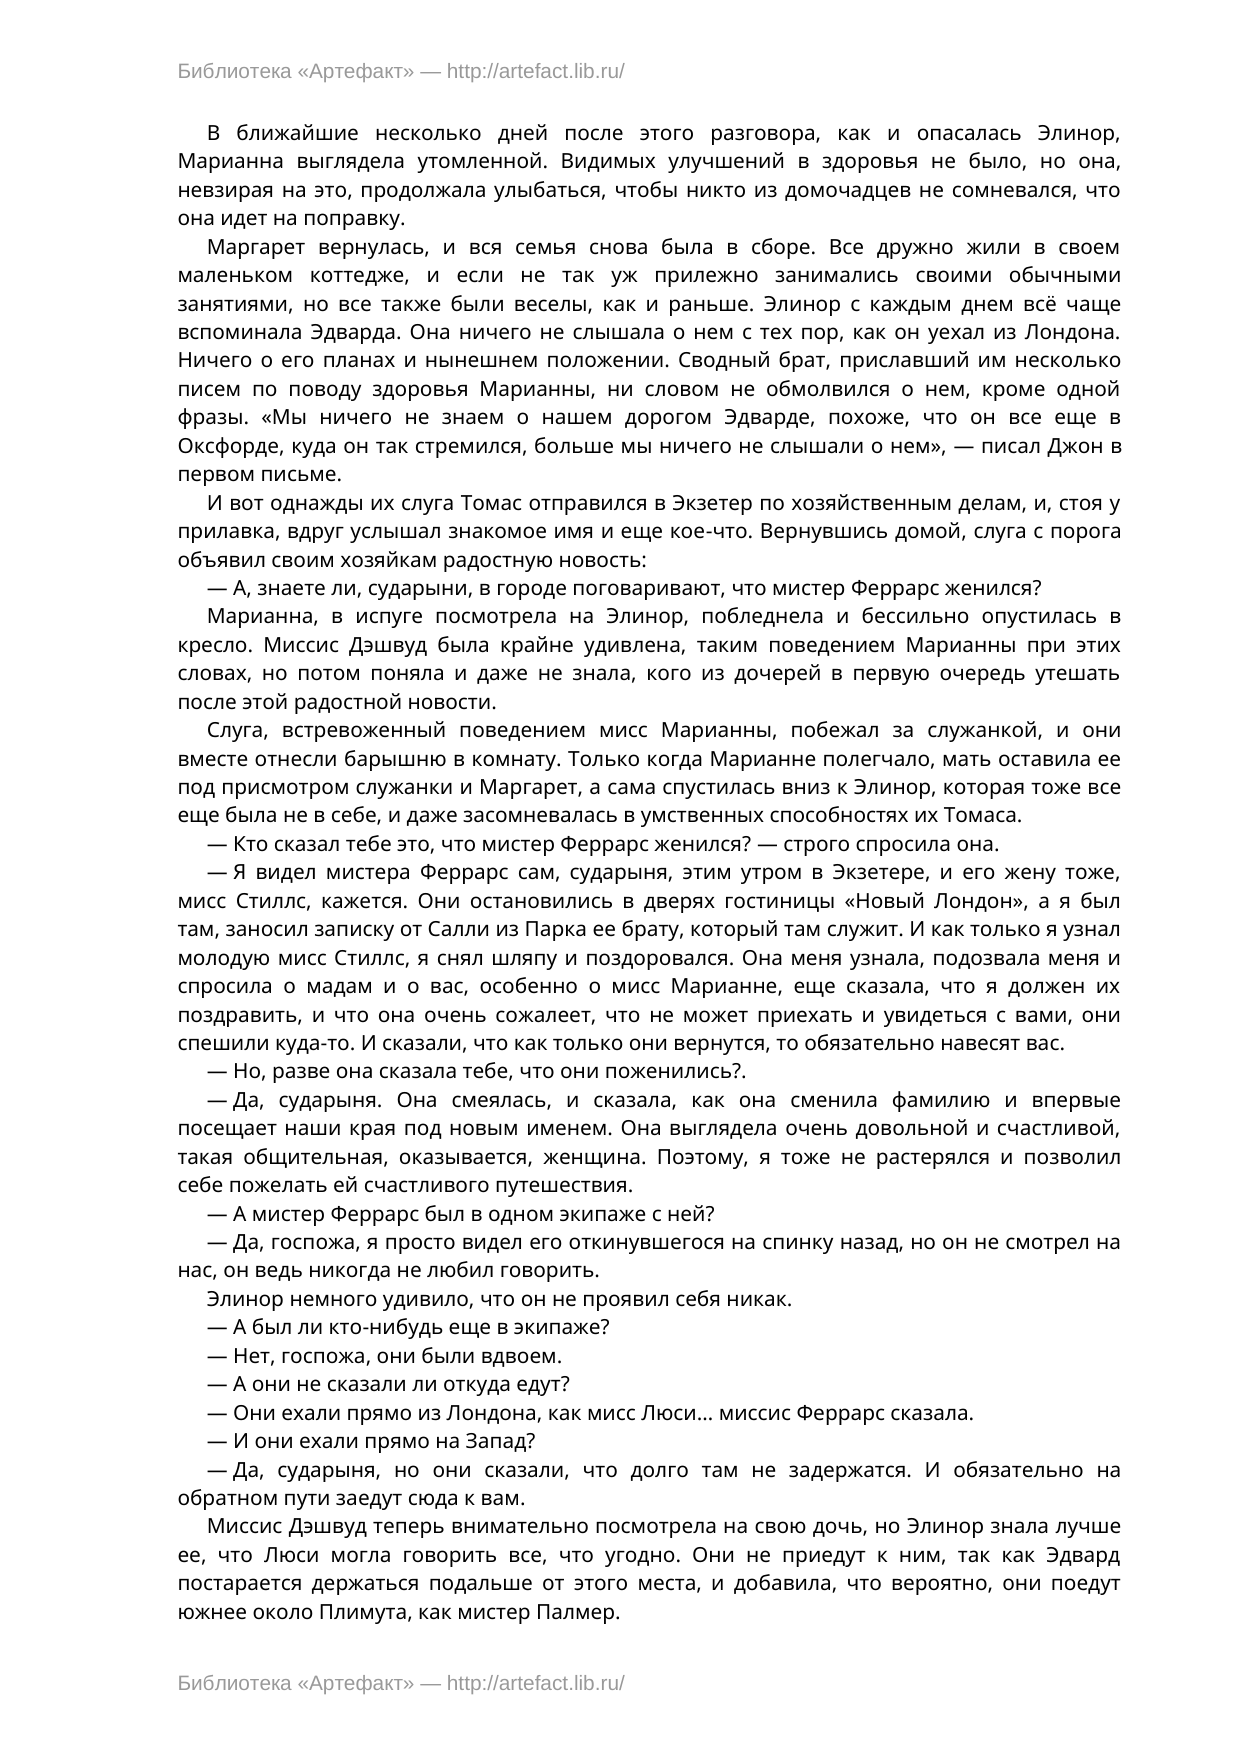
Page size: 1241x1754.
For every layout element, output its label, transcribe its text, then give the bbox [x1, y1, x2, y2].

text — Да, сударыня, но они сказали, что долго там не задержатся. И обязательно на обратном пути заедут сюда к вам. [177, 1455, 1122, 1512]
text — Нет, госпожа, они были вдвоем. [177, 1341, 1122, 1369]
text Слуга, встревоженный поведением мисс Марианны, побежал за служанкой, и они вместе отнесли барышню в комнату. Только когда Марианне полегчало, мать оставила ее под присмотром служанки и Маргарет, а сама спустилась вниз к Элинор, которая тоже все еще была не в себе, и даже засомневалась в умственных способностях их Томаса. [177, 715, 1122, 829]
text — А мистер Феррарс был в одном экипаже с ней? [177, 1199, 1122, 1227]
text — А, знаете ли, сударыни, в городе поговаривают, что мистер Феррарс женился? [177, 573, 1122, 602]
text — Они ехали прямо из Лондона, как мисс Люси… миссис Феррарс сказала. [177, 1398, 1122, 1426]
text Элинор немного удивило, что он не проявил себя никак. [177, 1284, 1122, 1312]
text — А был ли кто-нибудь еще в экипаже? [177, 1312, 1122, 1341]
text В ближайшие несколько дней после этого разговора, как и опасалась Элинор, Марианна выглядела утомленной. Видимых улучшений в здоровья не было, но она, невзирая на это, продолжала улыбаться, чтобы никто из домочадцев не сомневался, что она идет на поправку. [177, 118, 1122, 232]
text Миссис Дэшвуд теперь внимательно посмотрела на свою дочь, но Элинор знала лучше ее, что Люси могла говорить все, что угодно. Они не приедут к ним, так как Эдвард постарается держаться подальше от этого места, и добавила, что вероятно, они поедут южнее около Плимута, как мистер Палмер. [177, 1512, 1122, 1625]
text — Но, разве она сказала тебе, что они поженились?. [177, 1057, 1122, 1085]
text — Кто сказал тебе это, что мистер Феррарс женился? — строго спросила она. [177, 829, 1122, 857]
text Маргарет вернулась, и вся семья снова была в сборе. Все дружно жили в своем маленьком коттедже, и если не так уж прилежно занимались своими обычными занятиями, но все также были веселы, как и раньше. Элинор с каждым днем всё чаще вспоминала Эдварда. Она ничего не слышала о нем с тех пор, как он уехал из Лондона. Ничего о его планах и нынешнем положении. Сводный брат, приславший им несколько писем по поводу здоровья Марианны, ни словом не обмолвился о нем, кроме одной фразы. «Мы ничего не знаем о нашем дорогом Эдварде, похоже, что он все еще в Оксфорде, куда он так стремился, больше мы ничего не слышали о нем», — писал Джон в первом письме. [177, 232, 1122, 488]
text — И они ехали прямо на Запад? [177, 1426, 1122, 1455]
text Марианна, в испуге посмотрела на Элинор, побледнела и бессильно опустилась в кресло. Миссис Дэшвуд была крайне удивлена, таким поведением Марианны при этих словах, но потом поняла и даже не знала, кого из дочерей в первую очередь утешать после этой радостной новости. [177, 602, 1122, 715]
text — Я видел мистера Феррарс сам, сударыня, этим утром в Экзетере, и его жену тоже, мисс Стиллс, кажется. Они остановились в дверях гостиницы «Новый Лондон», а я был там, заносил записку от Салли из Парка ее брату, который там служит. И как только я узнал молодую мисс Стиллс, я снял шляпу и поздоровался. Она меня узнала, подозвала меня и спросила о мадам и о вас, особенно о мисс Марианне, еще сказала, что я должен их поздравить, и что она очень сожалеет, что не может приехать и увидеться с вами, они спешили куда-то. И сказали, что как только они вернутся, то обязательно навесят вас. [177, 857, 1122, 1057]
text — А они не сказали ли откуда едут? [177, 1369, 1122, 1398]
text — Да, госпожа, я просто видел его откинувшегося на спинку назад, но он не смотрел на нас, он ведь никогда не любил говорить. [177, 1227, 1122, 1284]
text — Да, сударыня. Она смеялась, и сказала, как она сменила фамилию и впервые посещает наши края под новым именем. Она выглядела очень довольной и счастливой, такая общительная, оказывается, женщина. Поэтому, я тоже не растерялся и позволил себе пожелать ей счастливого путешествия. [177, 1085, 1122, 1199]
text И вот однажды их слуга Томас отправился в Экзетер по хозяйственным делам, и, стоя у прилавка, вдруг услышал знакомое имя и еще кое-что. Вернувшись домой, слуга с порога объявил своим хозяйкам радостную новость: [177, 488, 1122, 573]
